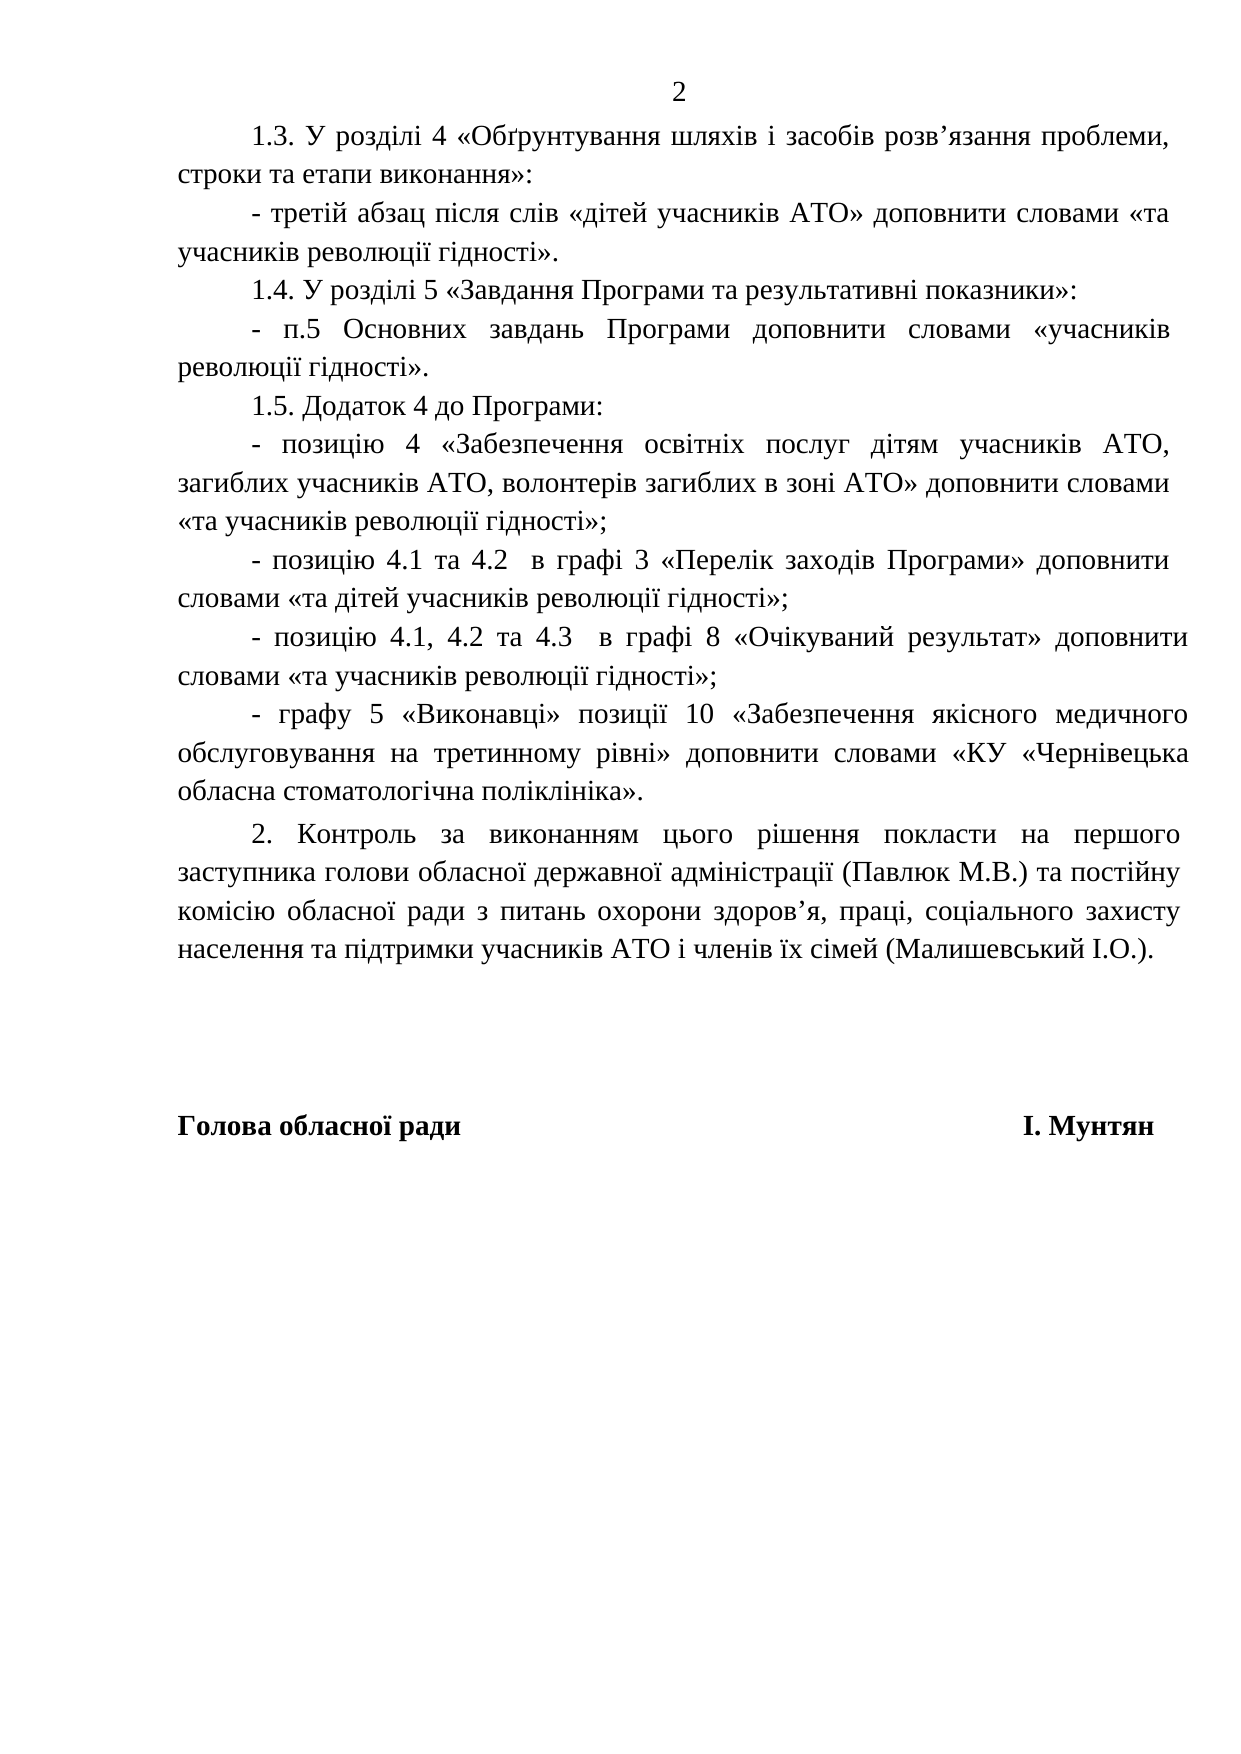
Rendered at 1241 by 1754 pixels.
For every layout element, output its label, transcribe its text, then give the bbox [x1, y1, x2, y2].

text - позицію 4 «Забезпечення освітніх послуг дітям учасників АТО, загиблих учасників АТО, волонтерів загиблих в зоні АТО» доповнити словами «та учасників революції гідності»; [177, 426, 1171, 537]
text - п.5 Основних завдань Програми доповнити словами «учасників революції гідності». [177, 311, 1171, 383]
text - графу 5 «Виконавці» позиції 10 «Забезпечення якісного медичного обслуговування на третинному рівні» доповнити словами «КУ «Чернівецька обласна стоматологічна поліклініка». [177, 696, 1190, 807]
text 1.3. У розділі 4 «Обґрунтування шляхів і засобів розв’язання проблеми, строки та етапи виконання»: [177, 118, 1171, 190]
text - позицію 4.1, 4.2 та 4.3 в графі 8 «Очікуваний результат» доповнити словами «та учасників революції гідності»; [177, 619, 1190, 691]
text 2. Контроль за виконанням цього рішення покласти на першого заступника голови обласної державної адміністрації (Павлюк М.В.) та постійну комісію обласної ради з питань охорони здоров’я, праці, соціального захисту населення та підтримки учасників АТО і членів їх сімей (Малишевський І.О.). [177, 816, 1181, 965]
text - позицію 4.1 та 4.2 в графі 3 «Перелік заходів Програми» доповнити словами «та дітей учасників революції гідності»; [177, 542, 1171, 614]
text 1.5. Додаток 4 до Програми: [177, 388, 1171, 421]
subtitle Голова обласної ради І. Мунтян [162, 1108, 1196, 1142]
text 1.4. У розділі 5 «Завдання Програми та результативні показники»: [177, 272, 1171, 306]
text - третій абзац після слів «дітей учасників АТО» доповнити словами «та учасників революції гідності». [177, 195, 1171, 267]
